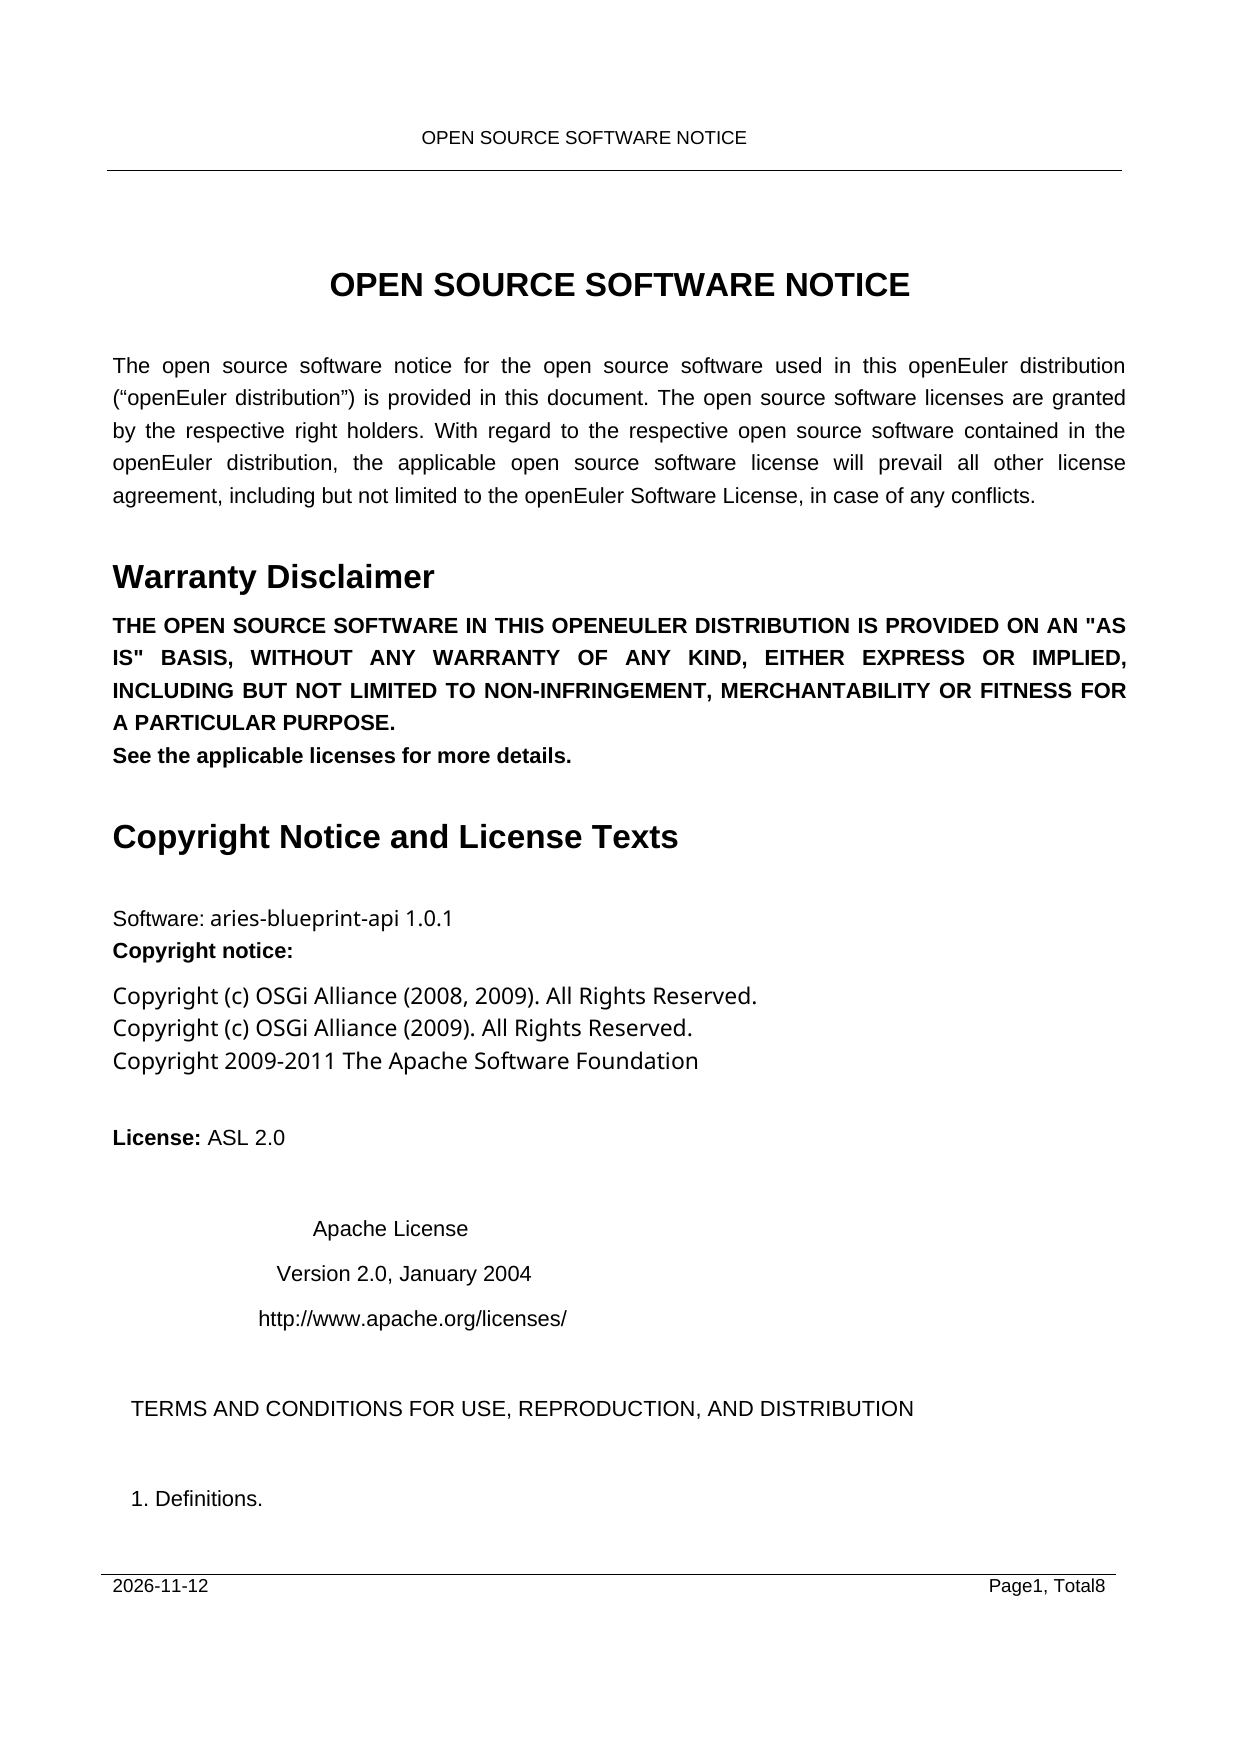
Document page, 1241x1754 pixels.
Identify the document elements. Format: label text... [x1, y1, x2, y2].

text Warranty Disclaimer [112, 544, 1128, 609]
text Copyright 2009-2011 The Apache Software Foundation [112, 1044, 1128, 1077]
text Copyright (c) OSGi Alliance (2008, 2009). All Rights Reserved. [112, 979, 1128, 1012]
text Apache License [112, 1212, 1128, 1244]
text 1. Definitions. [112, 1482, 1128, 1515]
text TERMS AND CONDITIONS FOR USE, REPRODUCTION, AND DISTRIBUTION [112, 1392, 1128, 1425]
text Copyright Notice and License Texts [112, 804, 1128, 869]
text http://www.apache.org/licenses/ [112, 1302, 1128, 1334]
text Copyright notice: [112, 934, 1128, 966]
text License: ASL 2.0 [112, 1122, 1128, 1154]
text The open source software notice for the open source software used in this openEuler distribution (“openEuler distribution”) is provided in this document. The open source software licenses are granted by the respective right holders. With regard to the respective open source software contained in the openEuler distribution, the applicable open source software license will prevail all other license agreement, including but not limited to the openEuler Software License, in case of any conflicts. [112, 349, 1128, 511]
text THE OPEN SOURCE SOFTWARE IN THIS OPENEULER DISTRIBUTION IS PROVIDED ON AN "AS IS" BASIS, WITHOUT ANY WARRANTY OF ANY KIND, EITHER EXPRESS OR IMPLIED, INCLUDING BUT NOT LIMITED TO NON-INFRINGEMENT, MERCHANTABILITY OR FITNESS FOR A PARTICULAR PURPOSE. See the applicable licenses for more details. [112, 609, 1128, 771]
text Copyright (c) OSGi Alliance (2009). All Rights Reserved. [112, 1012, 1128, 1044]
text Version 2.0, January 2004 [112, 1257, 1128, 1289]
text Software: aries-blueprint-api 1.0.1 [112, 901, 1128, 934]
text OPEN SOURCE SOFTWARE NOTICE [112, 251, 1128, 316]
